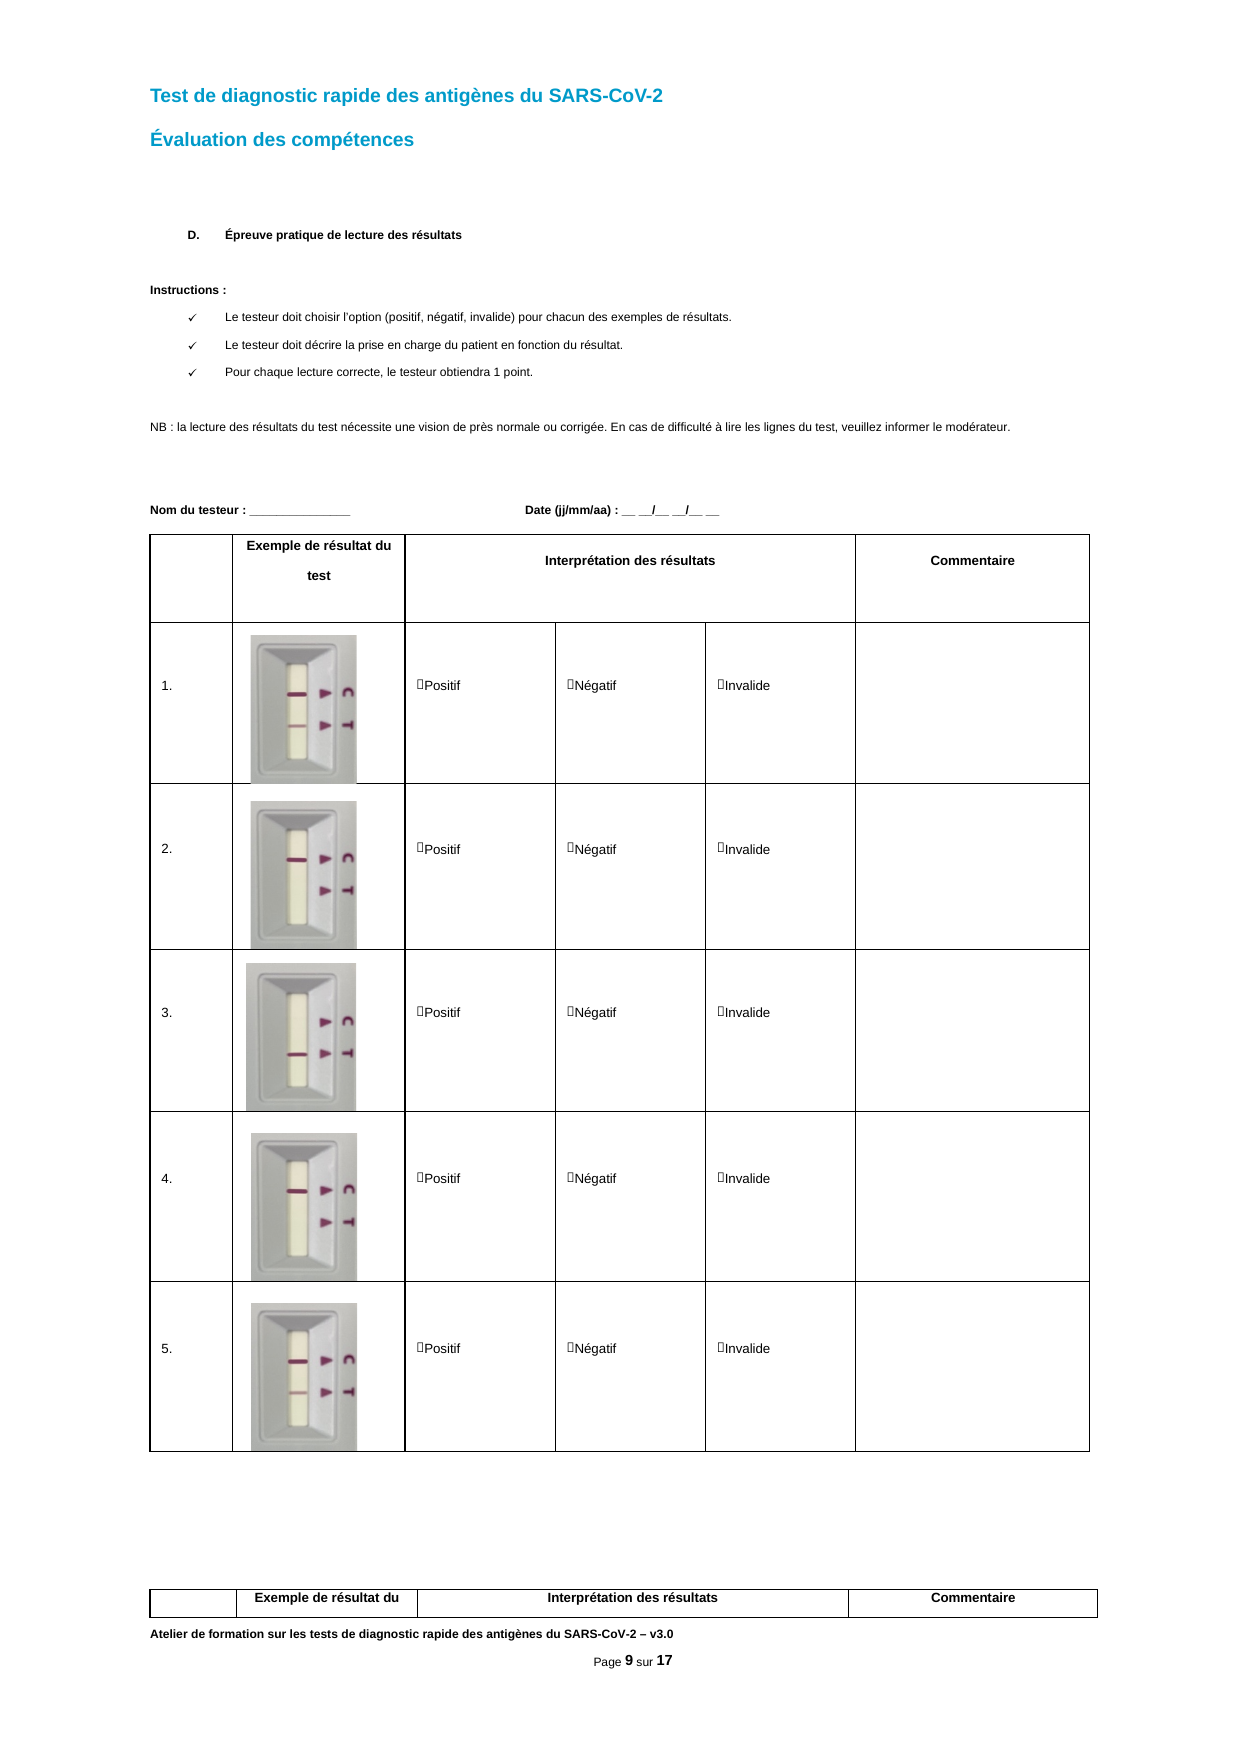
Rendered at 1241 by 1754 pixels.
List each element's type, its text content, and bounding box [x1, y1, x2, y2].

table_cell Positif [406, 1282, 555, 1451]
table_header Interprétation des résultats [406, 535, 855, 622]
table_cell Positif [406, 1112, 555, 1281]
picture [251, 1133, 358, 1281]
table_cell 3. [151, 950, 232, 1111]
table_cell [856, 1282, 1089, 1451]
table_cell Négatif [556, 784, 705, 949]
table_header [418, 1590, 848, 1617]
text Nom du testeur : _______________ Date (jj/mm/aa) : __ __/__ __/__ __ [150, 503, 1153, 527]
table_cell [233, 950, 404, 1111]
table_cell 4. [151, 1112, 232, 1281]
table_cell Négatif [556, 950, 705, 1111]
table_header Commentaire [856, 535, 1089, 622]
table_cell [856, 623, 1089, 783]
table_cell Invalide [706, 1282, 855, 1451]
picture [251, 1303, 358, 1451]
table_cell [233, 623, 404, 783]
list Le testeur doit choisir l’option (positif, négatif, invalide) pour chacun des exemples de résultats. [187, 310, 1153, 334]
text NB : la lecture des résultats du test nécessite une vision de près normale ou corrigée. En cas de difficulté à lire les lignes du test, veuillez informer le modérateur. [150, 421, 1153, 444]
table_cell Invalide [706, 784, 855, 949]
table_cell [856, 1112, 1089, 1281]
table_cell [856, 784, 1089, 949]
table_cell [233, 1282, 404, 1451]
text Test de diagnostic rapide des antigènes du SARS-CoV-2 [150, 84, 1153, 123]
table_cell [233, 784, 404, 949]
table_cell 5. [151, 1282, 232, 1451]
text Évaluation des compétences [150, 128, 1153, 167]
table_cell 2. [151, 784, 232, 949]
table_cell [856, 950, 1089, 1111]
table_cell Invalide [706, 623, 855, 783]
table_cell Négatif [556, 623, 705, 783]
table_cell Négatif [556, 1112, 705, 1281]
picture [246, 963, 357, 1111]
table_cell Invalide [706, 950, 855, 1111]
list Pour chaque lecture correcte, le testeur obtiendra 1 point. [187, 365, 1153, 389]
picture [250, 801, 357, 949]
table_header Exemple de résultat du test [233, 535, 404, 622]
list Le testeur doit décrire la prise en charge du patient en fonction du résultat. [187, 338, 1153, 362]
table_cell Positif [406, 784, 555, 949]
table_cell Négatif [556, 1282, 705, 1451]
table_cell Positif [406, 623, 555, 783]
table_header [237, 1590, 417, 1617]
text Instructions : [150, 283, 1153, 307]
table_cell 1. [151, 623, 232, 783]
table_cell Positif [406, 950, 555, 1111]
table_header [151, 1590, 236, 1617]
list Épreuve pratique de lecture des résultats [187, 228, 1153, 252]
table_cell Invalide [706, 1112, 855, 1281]
picture [250, 635, 357, 784]
table_header [151, 535, 232, 622]
table_cell [233, 1112, 404, 1281]
table_header Commentaire [849, 1590, 1097, 1617]
